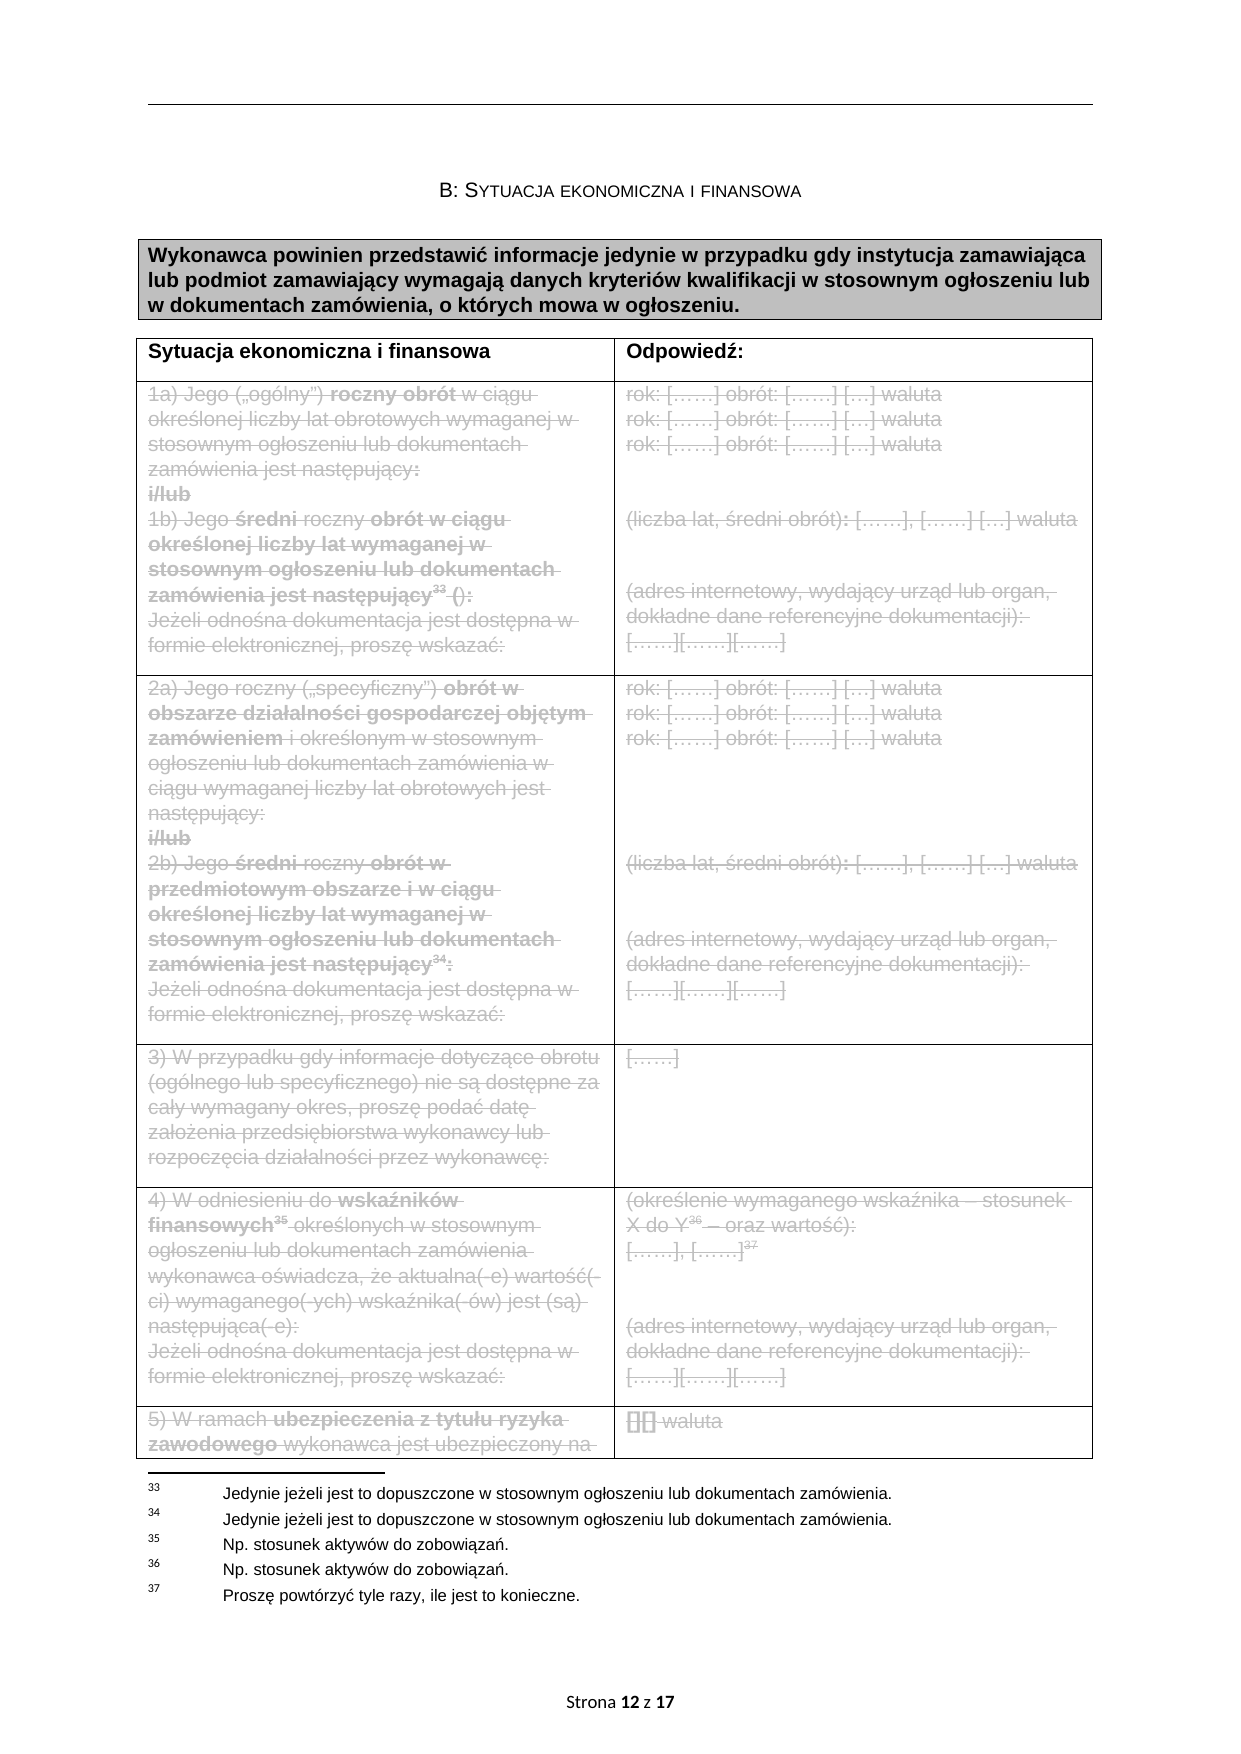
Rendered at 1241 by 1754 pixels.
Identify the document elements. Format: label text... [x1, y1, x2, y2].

table_header Odpowiedź: [615, 339, 1092, 381]
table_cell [137, 1407, 614, 1458]
table_cell [……] [615, 1045, 1092, 1187]
title B: Sytuacja ekonomiczna i finansowa [148, 178, 1093, 202]
table_cell 1a) Jego („ogólny”) roczny obrót w ciągu określonej liczby lat obrotowych wymaganej w stosownym ogłoszeniu lub dokumentach zamówienia jest następujący: i/lub 1b) Jego średni roczny obrót w ciągu określonej liczby lat wymaganej w stosownym ogłoszeniu lub dokumentach zamówienia jest następujący (): Jeżeli odnośna dokumentacja jest dostępna w formie elektronicznej, proszę wskazać: [137, 382, 614, 674]
text Wykonawca powinien przedstawić informacje jedynie w przypadku gdy instytucja zamawiająca lub podmiot zamawiający wymagają danych kryteriów kwalifikacji w stosownym ogłoszeniu lub w dokumentach zamówienia, o których mowa w ogłoszeniu. [139, 240, 1101, 319]
table_header Sytuacja ekonomiczna i finansowa [137, 339, 614, 381]
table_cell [615, 1407, 1092, 1458]
table_cell rok: [……] obrót: [……] […] waluta rok: [……] obrót: [……] […] waluta rok: [……] obrót: [……] […] waluta (liczba lat, średni obrót): [……], [……] […] waluta (adres internetowy, wydający urząd lub organ, dokładne dane referencyjne dokumentacji): [……][……][……] [615, 676, 1092, 1044]
table_cell rok: [……] obrót: [……] […] waluta rok: [……] obrót: [……] […] waluta rok: [……] obrót: [……] […] waluta (liczba lat, średni obrót): [……], [……] […] waluta (adres internetowy, wydający urząd lub organ, dokładne dane referencyjne dokumentacji): [……][……][……] [615, 382, 1092, 674]
table_cell 3) W przypadku gdy informacje dotyczące obrotu (ogólnego lub specyficznego) nie są dostępne za cały wymagany okres, proszę podać datę założenia przedsiębiorstwa wykonawcy lub rozpoczęcia działalności przez wykonawcę: [137, 1045, 614, 1187]
table_cell 4) W odniesieniu do wskaźników finansowych określonych w stosownym ogłoszeniu lub dokumentach zamówienia wykonawca oświadcza, że aktualna(-e) wartość(-ci) wymaganego(-ych) wskaźnika(-ów) jest (są) następująca(-e): Jeżeli odnośna dokumentacja jest dostępna w formie elektronicznej, proszę wskazać: [137, 1188, 614, 1406]
table_cell (określenie wymaganego wskaźnika – stosunek X do Y – oraz wartość): [……], [……] (adres internetowy, wydający urząd lub organ, dokładne dane referencyjne dokumentacji): [……][……][……] [615, 1188, 1092, 1406]
table_cell 2a) Jego roczny („specyficzny”) obrót w obszarze działalności gospodarczej objętym zamówieniem i określonym w stosownym ogłoszeniu lub dokumentach zamówienia w ciągu wymaganej liczby lat obrotowych jest następujący: i/lub 2b) Jego średni roczny obrót w przedmiotowym obszarze i w ciągu określonej liczby lat wymaganej w stosownym ogłoszeniu lub dokumentach zamówienia jest następujący: Jeżeli odnośna dokumentacja jest dostępna w formie elektronicznej, proszę wskazać: [137, 676, 614, 1044]
